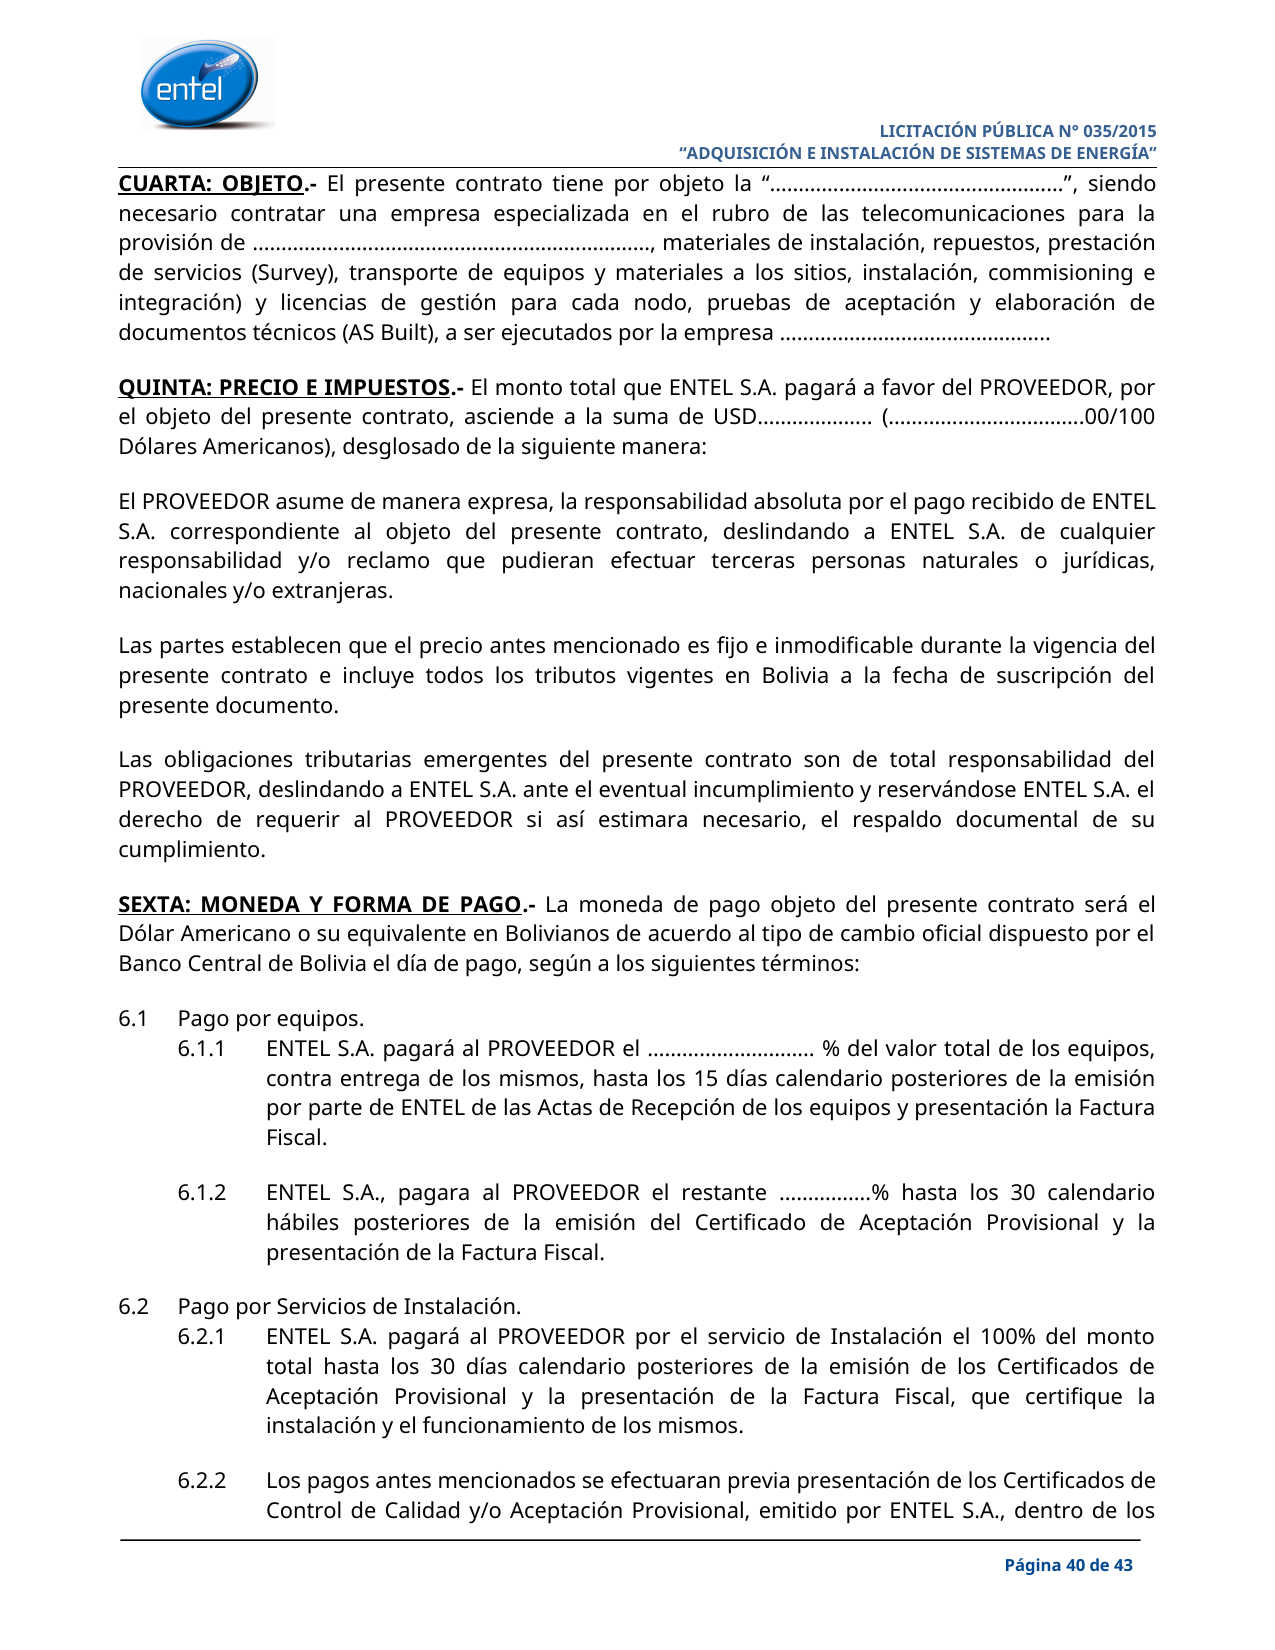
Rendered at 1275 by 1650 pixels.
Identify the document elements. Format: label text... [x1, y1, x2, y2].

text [177, 1465, 1157, 1525]
text 6.1.2 ENTEL S.A., pagara al PROVEEDOR el restante …………….% hasta los 30 calendario hábiles posteriores de la emisión del Certificado de Aceptación Provisional y la presentación de la Factura Fiscal. [177, 1177, 1157, 1266]
text 6.1 Pago por equipos. [118, 1003, 1157, 1033]
text QUINTA: PRECIO E IMPUESTOS.- El monto total que ENTEL S.A. pagará a favor del PROVEEDOR, por el objeto del presente contrato, asciende a la suma de USD……………….. (…………………………….00/100 Dólares Americanos), desglosado de la siguiente manera: [118, 372, 1157, 461]
text 6.1.1 ENTEL S.A. pagará al PROVEEDOR el ……………………….. % del valor total de los equipos, contra entrega de los mismos, hasta los 15 días calendario posteriores de la emisión por parte de ENTEL de las Actas de Recepción de los equipos y presentación la Factura Fiscal. [177, 1033, 1157, 1152]
picture [140, 38, 276, 130]
text Las obligaciones tributarias emergentes del presente contrato son de total responsabilidad del PROVEEDOR, deslindando a ENTEL S.A. ante el eventual incumplimiento y reservándose ENTEL S.A. el derecho de requerir al PROVEEDOR si así estimara necesario, el respaldo documental de su cumplimiento. [118, 744, 1157, 864]
text Las partes establecen que el precio antes mencionado es fijo e inmodificable durante la vigencia del presente contrato e incluye todos los tributos vigentes en Bolivia a la fecha de suscripción del presente documento. [118, 630, 1157, 719]
text SEXTA: MONEDA Y FORMA DE PAGO.- La moneda de pago objeto del presente contrato será el Dólar Americano o su equivalente en Bolivianos de acuerdo al tipo de cambio oficial dispuesto por el Banco Central de Bolivia el día de pago, según a los siguientes términos: [118, 889, 1157, 978]
text CUARTA: OBJETO.- El presente contrato tiene por objeto la “……………………………………………”, siendo necesario contratar una empresa especializada en el rubro de las telecomunicaciones para la provisión de ……………………………………………………………, materiales de instalación, repuestos, prestación de servicios (Survey), transporte de equipos y materiales a los sitios, instalación, commisioning e integración) y licencias de gestión para cada nodo, pruebas de aceptación y elaboración de documentos técnicos (AS Built), a ser ejecutados por la empresa ……………………………………….. [118, 168, 1157, 347]
text El PROVEEDOR asume de manera expresa, la responsabilidad absoluta por el pago recibido de ENTEL S.A. correspondiente al objeto del presente contrato, deslindando a ENTEL S.A. de cualquier responsabilidad y/o reclamo que pudieran efectuar terceras personas naturales o jurídicas, nacionales y/o extranjeras. [118, 486, 1157, 605]
text 6.2 Pago por Servicios de Instalación. [118, 1291, 1157, 1321]
text 6.2.1 ENTEL S.A. pagará al PROVEEDOR por el servicio de Instalación el 100% del monto total hasta los 30 días calendario posteriores de la emisión de los Certificados de Aceptación Provisional y la presentación de la Factura Fiscal, que certifique la instalación y el funcionamiento de los mismos. [177, 1321, 1157, 1440]
